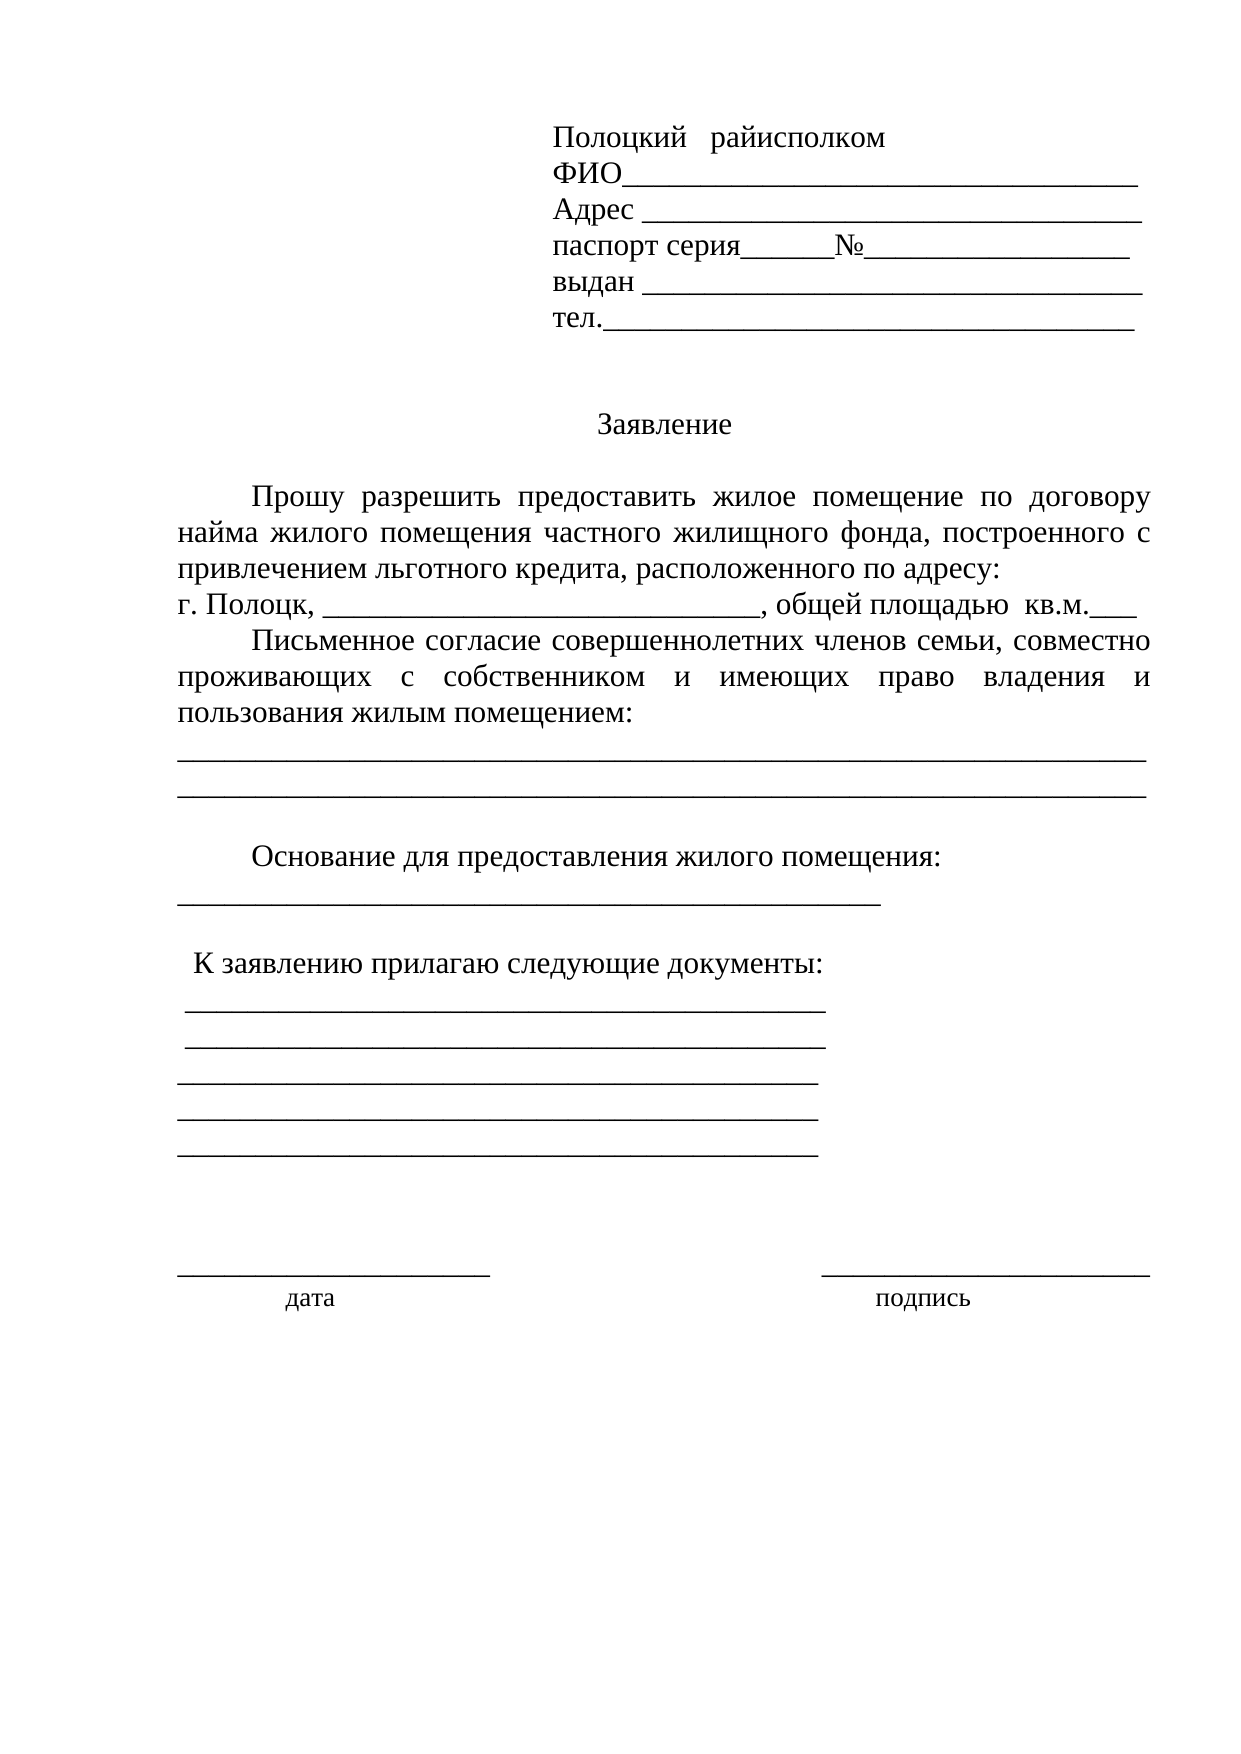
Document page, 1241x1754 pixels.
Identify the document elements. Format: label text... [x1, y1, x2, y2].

text Полоцкий райисполком [552, 118, 1152, 154]
text тел.__________________________________ [552, 298, 1152, 334]
text Основание для предоставления жилого помещения: [177, 837, 1152, 873]
text г. Полоцк, ____________________________, общей площадью кв.м.___ [177, 585, 1152, 621]
text _________________________________________ [177, 1088, 1152, 1124]
text _________________________________________ [177, 1124, 1152, 1160]
text выдан ________________________________ [552, 262, 1152, 298]
text паспорт серия______№_________________ [552, 226, 1152, 262]
text К заявлению прилагаю следующие документы: [177, 945, 1152, 981]
text Заявление [177, 406, 1152, 442]
text _________________________________________ [177, 1017, 1152, 1052]
text Письменное согласие совершеннолетних членов семьи, совместно проживающих с собственником и имеющих право владения и пользования жилым помещением: [177, 621, 1152, 729]
text Прошу разрешить предоставить жилое помещение по договору найма жилого помещения частного жилищного фонда, построенного с привлечением льготного кредита, расположенного по адресу: [177, 477, 1152, 585]
text _________________________________________ [177, 981, 1152, 1017]
text _________________________________________ [177, 1052, 1152, 1088]
text ____________________ _____________________ [177, 1245, 1152, 1281]
text ______________________________________________________________ [177, 765, 1152, 801]
text Адрес ________________________________ [552, 190, 1152, 226]
text ФИО_________________________________ [552, 154, 1152, 190]
text _____________________________________________ [177, 873, 1152, 909]
text ______________________________________________________________ [177, 729, 1152, 765]
text дата подпись [177, 1281, 1152, 1312]
